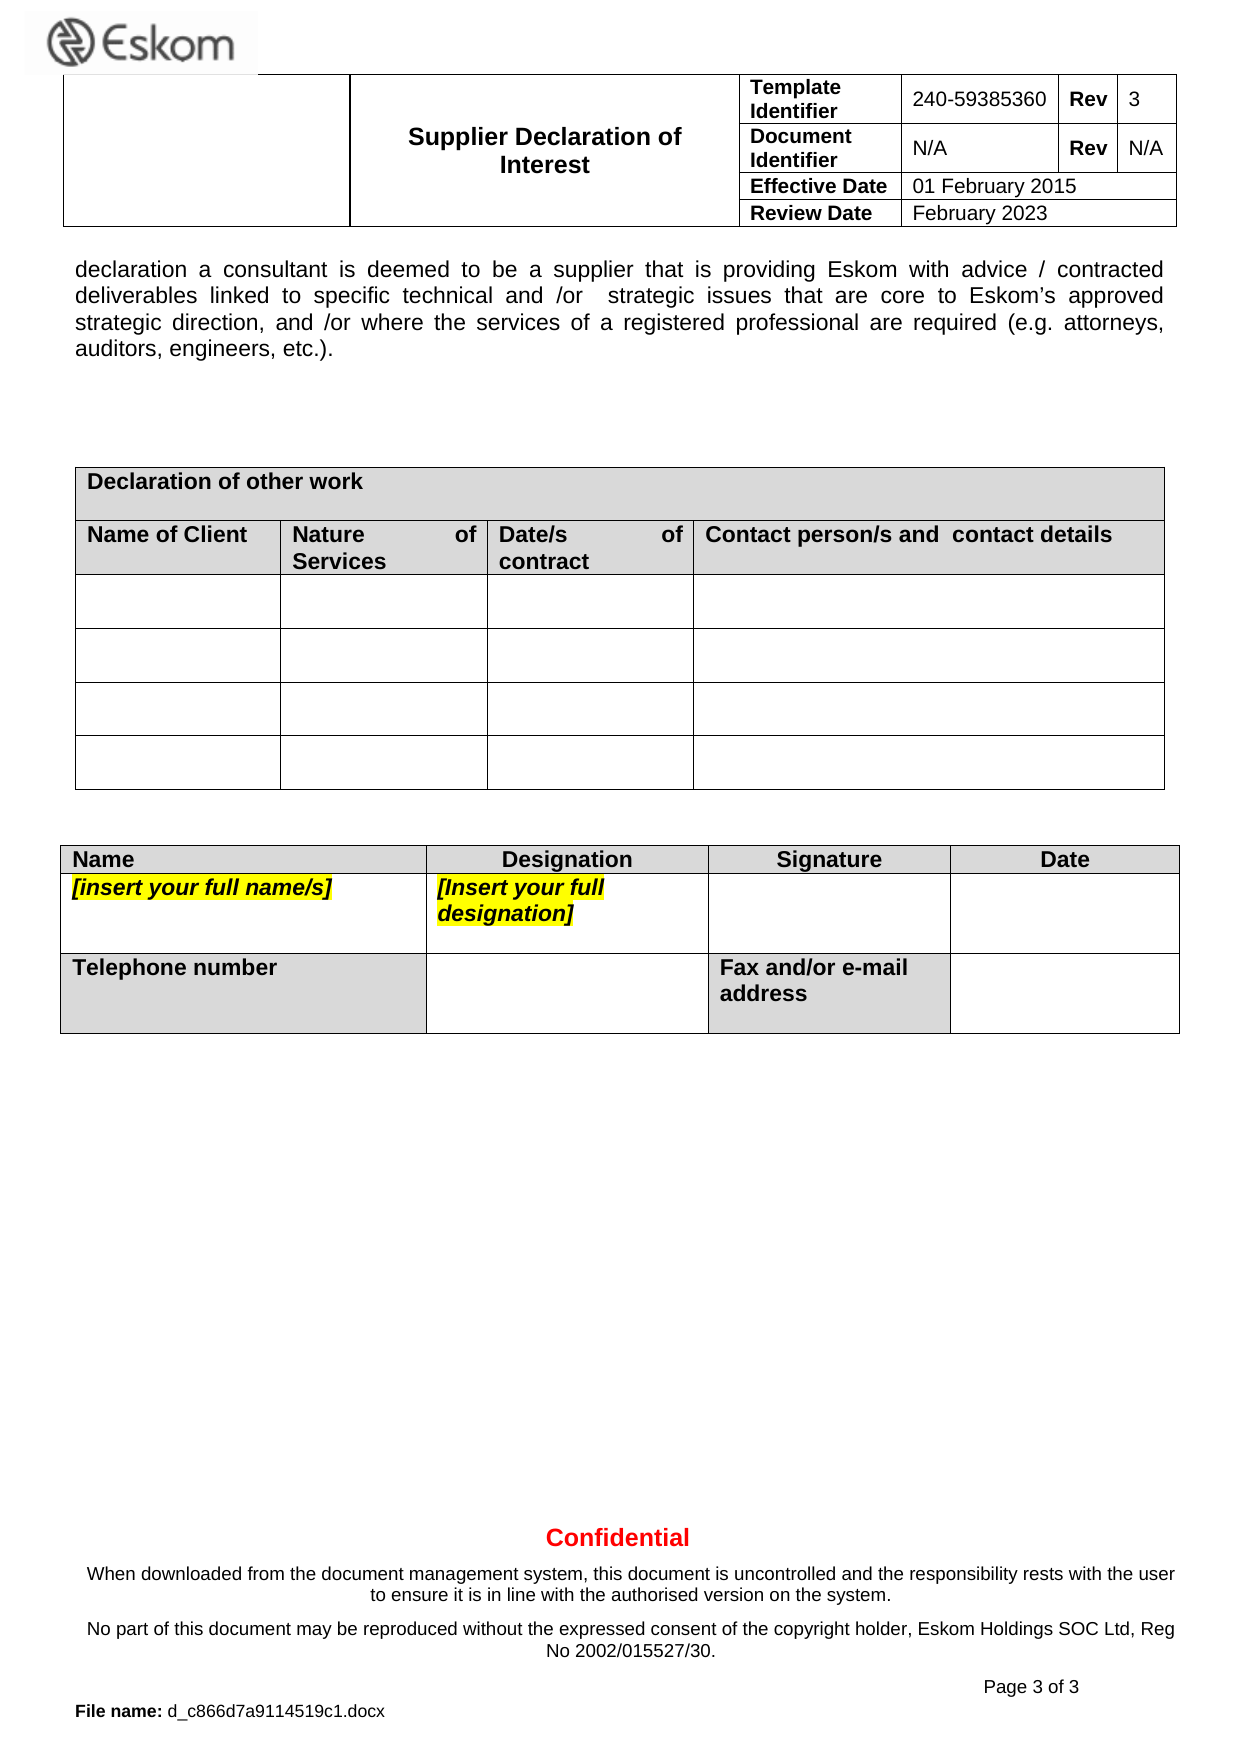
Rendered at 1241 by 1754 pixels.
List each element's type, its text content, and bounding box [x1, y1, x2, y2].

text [75, 256, 1165, 361]
table_cell [694, 575, 1164, 628]
table_cell [76, 683, 280, 735]
table_header Name [61, 846, 426, 873]
table_cell Contact person/s and contact details [694, 521, 1164, 574]
table_cell [281, 683, 487, 735]
table_cell [insert your full name/s] [61, 874, 426, 953]
table_cell [951, 874, 1179, 953]
table_header Date [951, 846, 1179, 873]
table_cell Fax and/or e-mail address [709, 954, 950, 1033]
table_cell [709, 874, 950, 953]
table_cell Date/s of contract [488, 521, 693, 574]
table_cell [76, 736, 280, 789]
table_cell [76, 629, 280, 682]
table_cell [Insert your full designation] [427, 874, 708, 953]
table_cell [694, 629, 1164, 682]
table_header Signature [709, 846, 950, 873]
table_header Declaration of other work [76, 468, 1164, 520]
table_cell [427, 954, 708, 1033]
table_cell [694, 683, 1164, 735]
table_cell Nature of Services [281, 521, 487, 574]
table_cell [488, 683, 693, 735]
table_cell [76, 575, 280, 628]
table_cell Telephone number [61, 954, 426, 1033]
table_cell [281, 575, 487, 628]
table_cell [488, 575, 693, 628]
table_header Designation [427, 846, 708, 873]
table_cell [488, 629, 693, 682]
table_cell Name of Client [76, 521, 280, 574]
table_cell [281, 736, 487, 789]
table_cell [694, 736, 1164, 789]
table_cell [951, 954, 1179, 1033]
table_cell [281, 629, 487, 682]
table_cell [488, 736, 693, 789]
